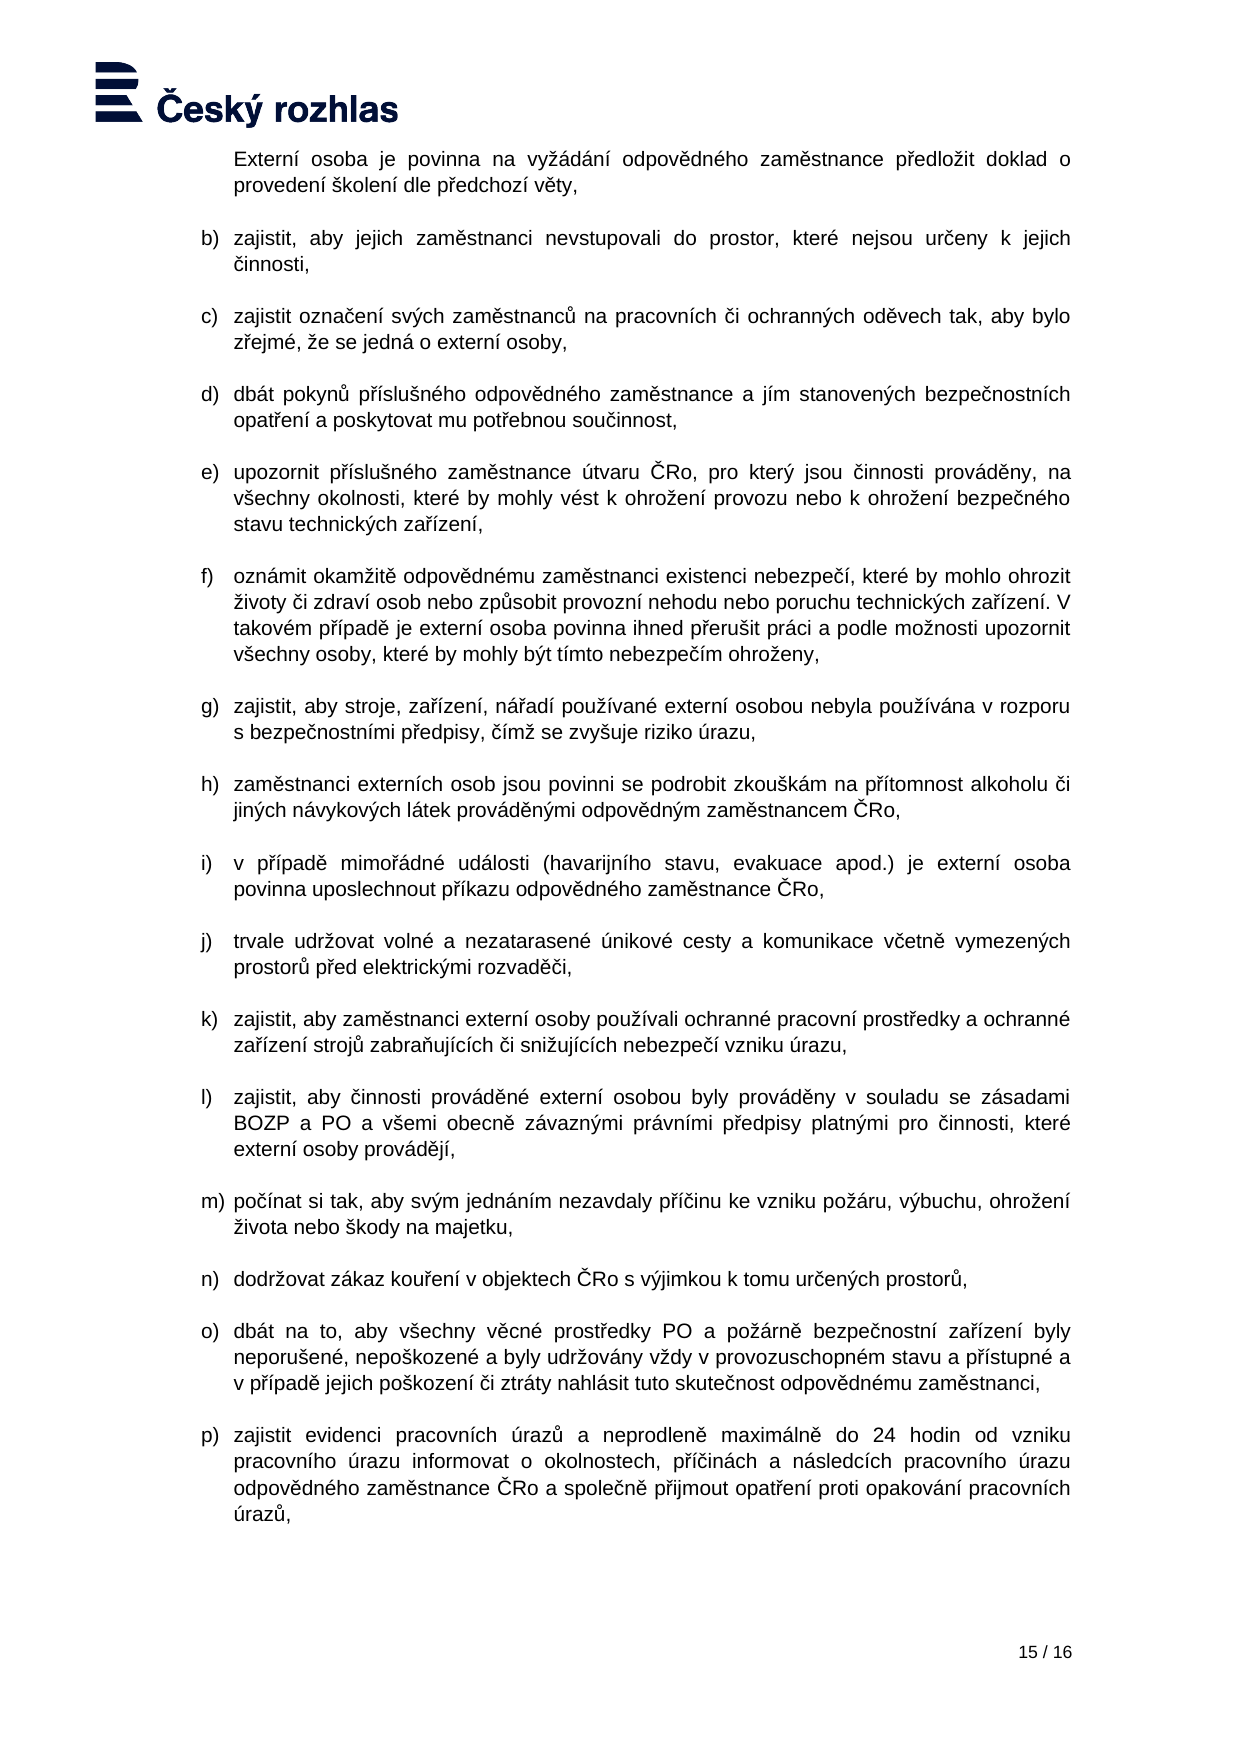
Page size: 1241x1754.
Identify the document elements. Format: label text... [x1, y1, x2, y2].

list dbát pokynů příslušného odpovědného zaměstnance a jím stanovených bezpečnostních opatření a poskytovat mu potřebnou součinnost, [201, 380, 1072, 432]
list zajistit označení svých zaměstnanců na pracovních či ochranných oděvech tak, aby bylo zřejmé, že se jedná o externí osoby, [201, 302, 1072, 354]
list zajistit, aby jejich zaměstnanci nevstupovali do prostor, které nejsou určeny k jejich činnosti, [201, 224, 1072, 276]
list upozornit příslušného zaměstnance útvaru ČRo, pro který jsou činnosti prováděny, na všechny okolnosti, které by mohly vést k ohrožení provozu nebo k ohrožení bezpečného stavu technických zařízení, [201, 458, 1072, 537]
list zajistit, aby činnosti prováděné externí osobou byly prováděny v souladu se zásadami BOZP a PO a všemi obecně závaznými právními předpisy platnými pro činnosti, které externí osoby provádějí, [201, 1083, 1072, 1162]
list dbát na to, aby všechny věcné prostředky PO a požárně bezpečnostní zařízení byly neporušené, nepoškozené a byly udržovány vždy v provozuschopném stavu a přístupné a v případě jejich poškození či ztráty nahlásit tuto skutečnost odpovědnému zaměstnanci, [201, 1318, 1072, 1396]
list trvale udržovat volné a nezatarasené únikové cesty a komunikace včetně vymezených prostorů před elektrickými rozvaděči, [201, 927, 1072, 979]
list počínat si tak, aby svým jednáním nezavdaly příčinu ke vzniku požáru, výbuchu, ohrožení života nebo škody na majetku, [201, 1188, 1072, 1240]
list zaměstnanci externích osob jsou povinni se podrobit zkouškám na přítomnost alkoholu či jiných návykových látek prováděnými odpovědným zaměstnancem ČRo, [201, 771, 1072, 823]
list v případě mimořádné události (havarijního stavu, evakuace apod.) je externí osoba povinna uposlechnout příkazu odpovědného zaměstnance ČRo, [201, 849, 1072, 901]
list zajistit evidenci pracovních úrazů a neprodleně maximálně do 24 hodin od vzniku pracovního úrazu informovat o okolnostech, příčinách a následcích pracovního úrazu odpovědného zaměstnance ČRo a společně přijmout opatření proti opakování pracovních úrazů, [201, 1422, 1072, 1526]
picture [95, 62, 398, 128]
list zajistit, aby zaměstnanci externí osoby používali ochranné pracovní prostředky a ochranné zařízení strojů zabraňujících či snižujících nebezpečí vzniku úrazu, [201, 1005, 1072, 1057]
list dodržovat zákaz kouření v objektech ČRo s výjimkou k tomu určených prostorů, [201, 1266, 1072, 1292]
list oznámit okamžitě odpovědnému zaměstnanci existenci nebezpečí, které by mohlo ohrozit životy či zdraví osob nebo způsobit provozní nehodu nebo poruchu technických zařízení. V takovém případě je externí osoba povinna ihned přerušit práci a podle možnosti upozornit všechny osoby, které by mohly být tímto nebezpečím ohroženy, [201, 563, 1072, 667]
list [201, 146, 1072, 198]
list zajistit, aby stroje, zařízení, nářadí používané externí osobou nebyla používána v rozporu s bezpečnostními předpisy, čímž se zvyšuje riziko úrazu, [201, 693, 1072, 745]
